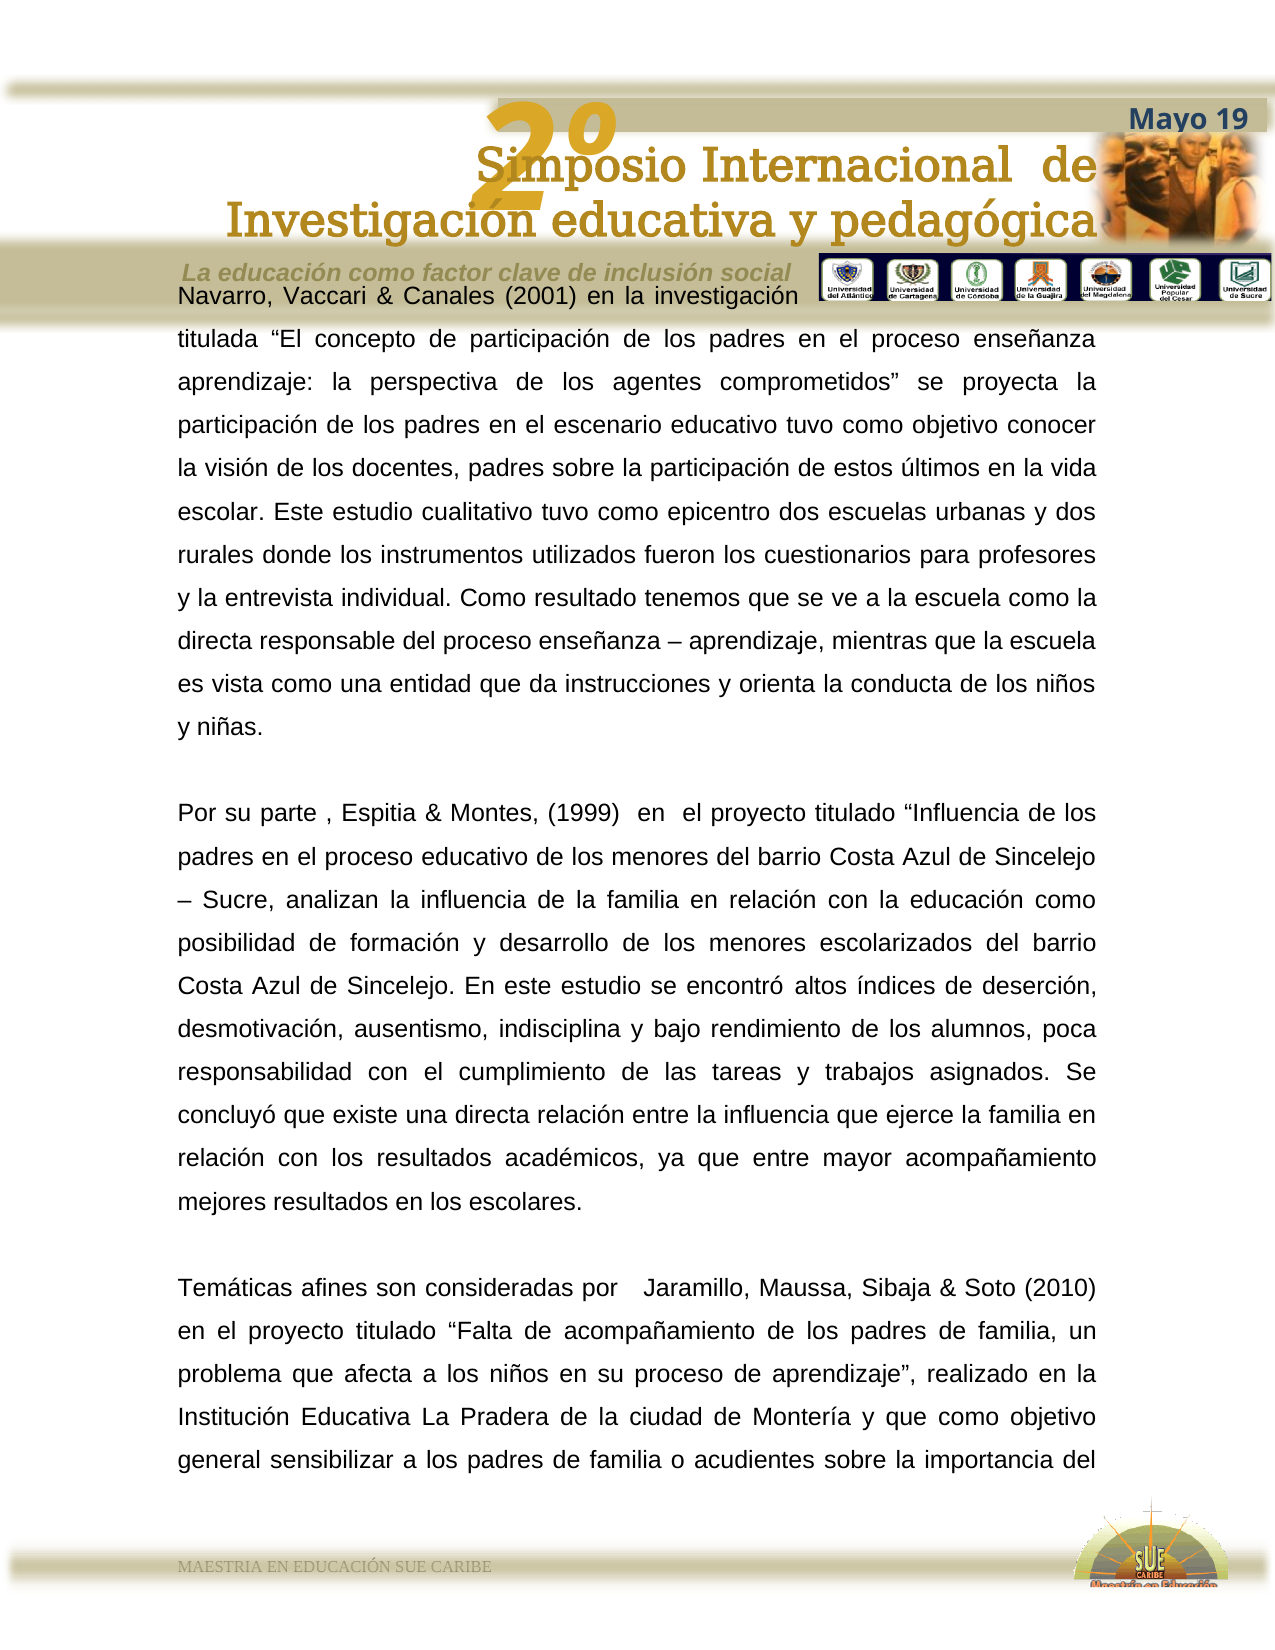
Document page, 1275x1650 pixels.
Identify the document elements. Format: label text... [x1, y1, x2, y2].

picture [1114, 143, 1239, 233]
text Navarro, Vaccari & Canales (2001) en la investigación titulada “El concepto de participación de los padres en el proceso enseñanza aprendizaje: la perspectiva de los agentes comprometidos” se proyecta la participación de los padres en el escenario educativo tuvo como objetivo conocer la visión de los docentes, padres sobre la participación de estos últimos en la vida escolar. Este estudio cualitativo tuvo como epicentro dos escuelas urbanas y dos rurales donde los instrumentos utilizados fueron los cuestionarios para profesores y la entrevista individual. Como resultado tenemos que se ve a la escuela como la directa responsable del proceso enseñanza – aprendizaje, mientras que la escuela es vista como una entidad que da instrucciones y orienta la conducta de los niños y niñas. [177, 281, 1098, 741]
picture [0, 1495, 1271, 1596]
picture [818, 253, 1271, 301]
text Por su parte , Espitia & Montes, (1999) en el proyecto titulado “Influencia de los padres en el proceso educativo de los menores del barrio Costa Azul de Sincelejo – Sucre, analizan la influencia de la familia en relación con la educación como posibilidad de formación y desarrollo de los menores escolarizados del barrio Costa Azul de Sincelejo. En este estudio se encontró altos índices de deserción, desmotivación, ausentismo, indisciplina y bajo rendimiento de los alumnos, poca responsabilidad con el cumplimiento de las tareas y trabajos asignados. Se concluyó que existe una directa relación entre la influencia que ejerce la familia en relación con los resultados académicos, ya que entre mayor acompañamiento mejores resultados en los escolares. [177, 798, 1098, 1215]
